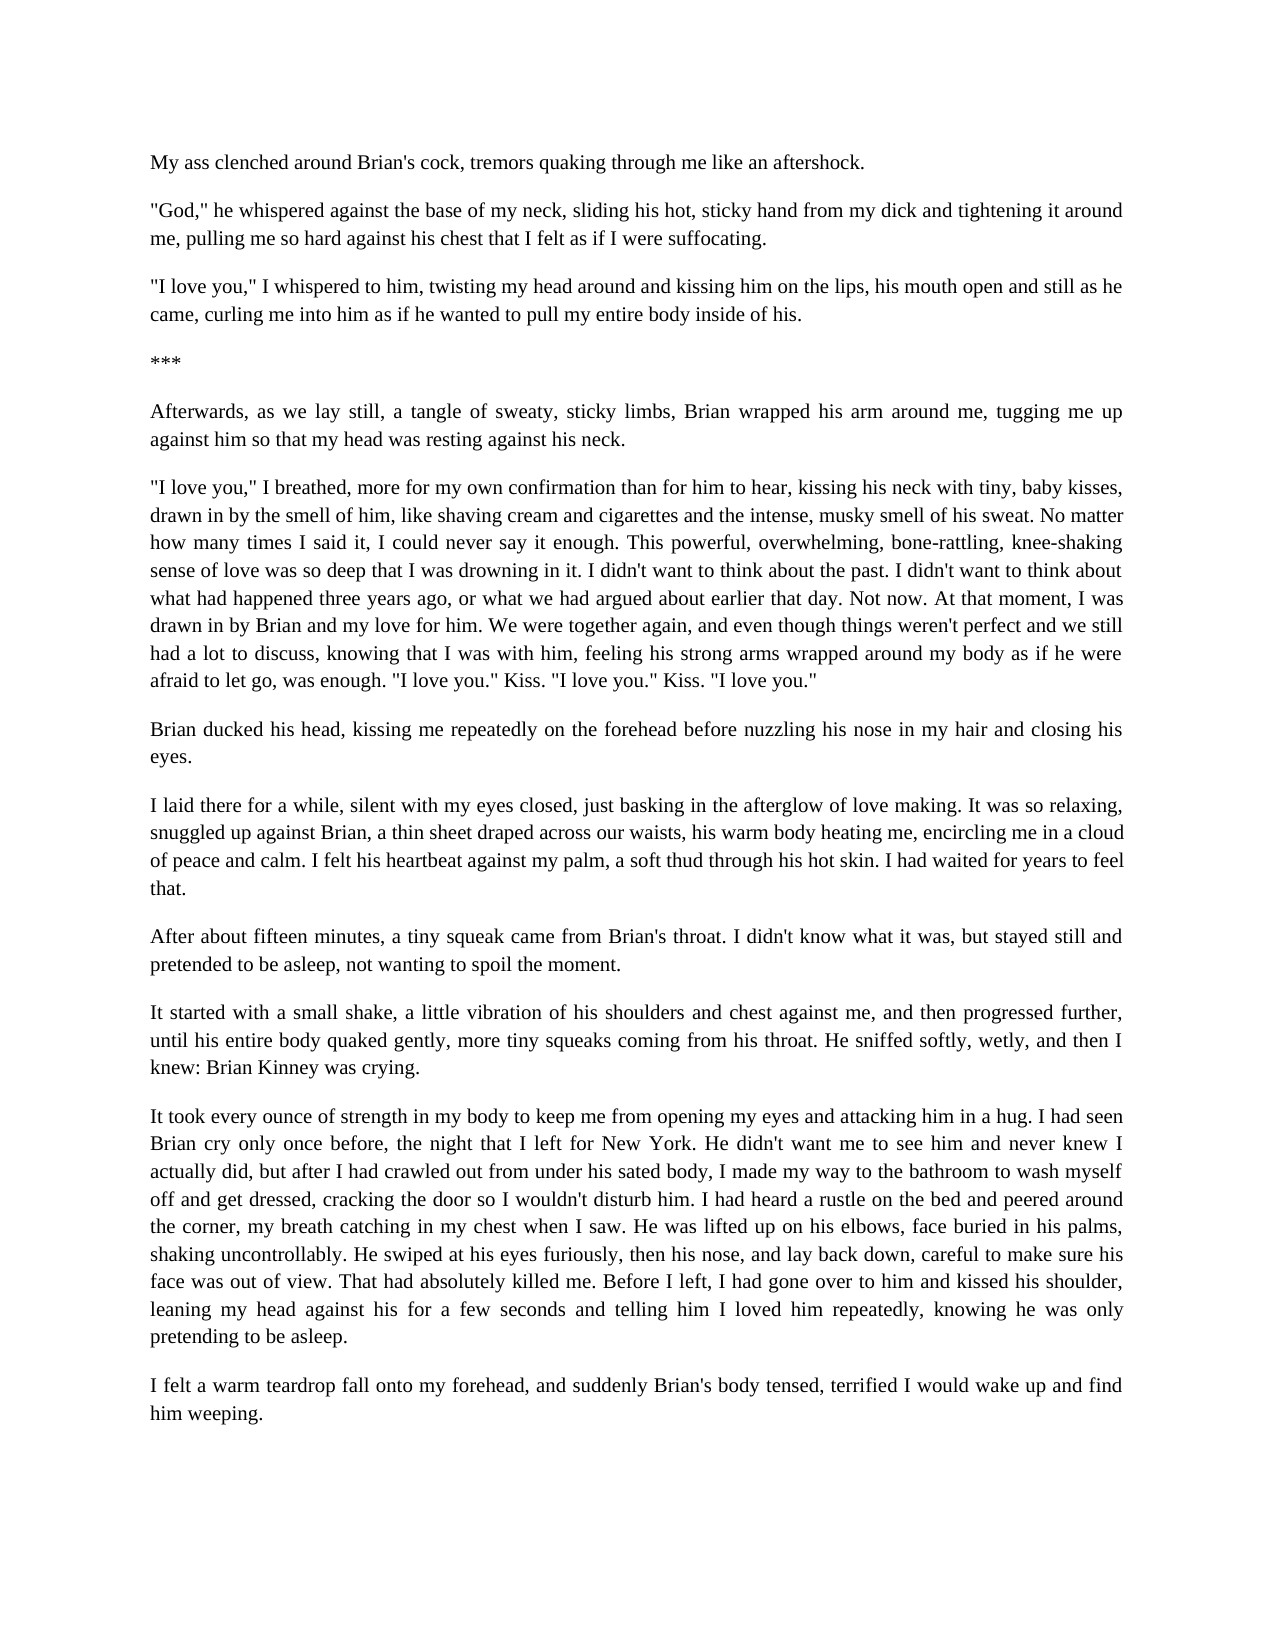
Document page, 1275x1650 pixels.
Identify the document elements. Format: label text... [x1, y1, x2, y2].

text My ass clenched around Brian's cock, tremors quaking through me like an aftershock. [150, 150, 1125, 174]
text It started with a small shake, a little vibration of his shoulders and chest against me, and then progressed further, until his entire body quaked gently, more tiny squeaks coming from his throat. He sniffed softly, wetly, and then I knew: Brian Kinney was crying. [150, 1000, 1125, 1079]
text After about fifteen minutes, a tiny squeak came from Brian's throat. I didn't know what it was, but stayed still and pretended to be asleep, not wanting to spoil the moment. [150, 924, 1125, 976]
text "God," he whispered against the base of my neck, sliding his hot, sticky hand from my dick and tightening it around me, pulling me so hard against his chest that I felt as if I were suffocating. [150, 198, 1125, 250]
text *** [150, 351, 1125, 374]
text Afterwards, as we lay still, a tangle of sweaty, sticky limbs, Brian wrapped his arm around me, tugging me up against him so that my head was resting against his neck. [150, 399, 1125, 451]
text I laid there for a while, silent with my eyes closed, just basking in the afterglow of love making. It was so relaxing, snuggled up against Brian, a thin sheet draped across our waists, his warm body heating me, encircling me in a cloud of peace and calm. I felt his heartbeat against my palm, a soft thud through his hot skin. I had waited for years to feel that. [150, 793, 1125, 899]
text It took every ounce of strength in my body to keep me from opening my eyes and attacking him in a hug. I had seen Brian cry only once before, the night that I left for New York. He didn't want me to see him and never knew I actually did, but after I had crawled out from under his sated body, I made my way to the bathroom to wash myself off and get dressed, cracking the door so I wouldn't disturb him. I had heard a rustle on the bed and peered around the corner, my breath catching in my chest when I saw. He was lifted up on his elbows, face buried in his palms, shaking uncontrollably. He swiped at his eyes furiously, then his nose, and lay back down, careful to make sure his face was out of view. That had absolutely killed me. Before I left, I had gone over to him and kissed his shoulder, leaning my head against his for a few seconds and telling him I loved him repeatedly, knowing he was only pretending to be asleep. [150, 1104, 1125, 1348]
text I felt a warm teardrop fall onto my forehead, and suddenly Brian's body tensed, terrified I would wake up and find him weeping. [150, 1373, 1125, 1424]
text "I love you," I breathed, more for my own confirmation than for him to hear, kissing his neck with tiny, baby kisses, drawn in by the smell of him, like shaving cream and cigarettes and the intense, musky smell of his sweat. No matter how many times I said it, I could never say it enough. This powerful, overwhelming, bone-rattling, knee-shaking sense of love was so deep that I was drowning in it. I didn't want to think about the past. I didn't want to think about what had happened three years ago, or what we had argued about earlier that day. Not now. At that moment, I was drawn in by Brian and my love for him. We were together again, and even though things weren't perfect and we still had a lot to discuss, knowing that I was with him, feeling his strong arms wrapped around my body as if he were afraid to let go, was enough. "I love you." Kiss. "I love you." Kiss. "I love you." [150, 475, 1125, 692]
text Brian ducked his head, kissing me repeatedly on the forehead before nuzzling his nose in my hair and closing his eyes. [150, 717, 1125, 768]
text "I love you," I whispered to him, twisting my head around and kissing him on the lips, his mouth open and still as he came, curling me into him as if he wanted to pull my entire body inside of his. [150, 274, 1125, 326]
